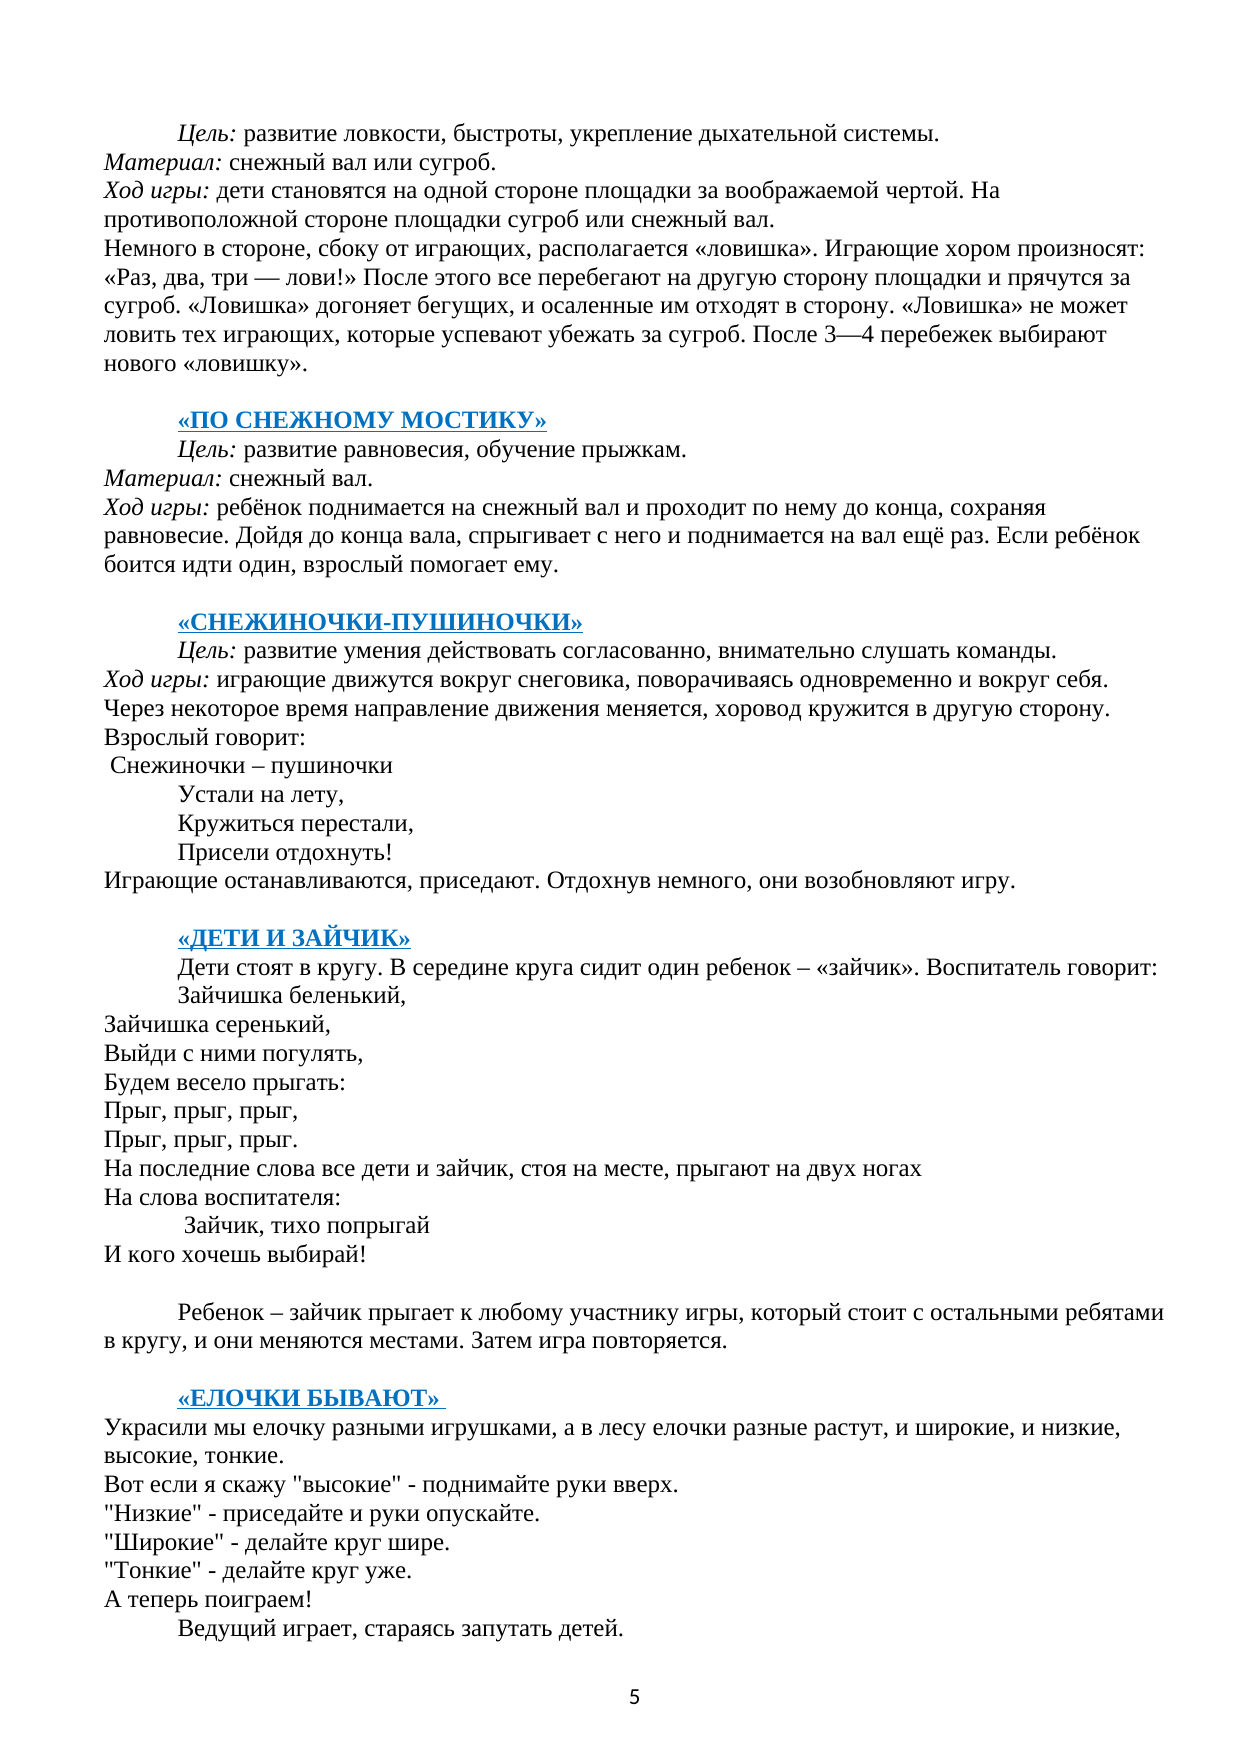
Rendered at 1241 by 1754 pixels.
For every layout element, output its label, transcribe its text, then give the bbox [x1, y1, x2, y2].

text «ПО СНЕЖНОМУ МОСТИКУ» [103, 406, 1165, 434]
text Цель: развитие умения действовать согласованно, внимательно слушать команды. Ход игры: играющие движутся вокруг снеговика, поворачиваясь одновременно и вокруг себя. Через некоторое время направление движения меняется, хоровод кружится в другую сторону. Взрослый говорит: Снежиночки – пушиночки [103, 636, 1165, 779]
text Цель: развитие равновесия, обучение прыжкам. Материал: снежный вал. Ход игры: ребёнок поднимается на снежный вал и проходит по нему до конца, сохраняя равновесие. Дойдя до конца вала, спрыгивает с него и поднимается на вал ещё раз. Если ребёнок боится идти один, взрослый помогает ему. [103, 434, 1165, 578]
text «СНЕЖИНОЧКИ-ПУШИНОЧКИ» [103, 607, 1165, 636]
text Зайчишка беленький, Зайчишка серенький, Выйди с ними погулять, Будем весело прыгать: Прыг, прыг, прыг, Прыг, прыг, прыг. На последние слова все дети и зайчик, стоя на месте, прыгают на двух ногах На слова воспитателя: [103, 981, 1165, 1211]
text «ДЕТИ И ЗАЙЧИК» [103, 923, 1165, 952]
text Устали на лету, [103, 779, 1165, 808]
text Ребенок – зайчик прыгает к любому участнику игры, который стоит с остальными ребятами в кругу, и они меняются местами. Затем игра повторяется. [103, 1297, 1165, 1354]
text Ведущий играет, стараясь запутать детей. [103, 1613, 1165, 1642]
text Цель: развитие ловкости, быстроты, укрепление дыхательной системы. Материал: снежный вал или сугроб. Ход игры: дети становятся на одной стороне площадки за воображаемой чертой. На противоположной стороне площадки сугроб или снежный вал. Немного в стороне, сбоку от играющих, располагается «ловишка». Играющие хором произносят: «Раз, два, три — лови!» После этого все перебегают на другую сторону площадки и прячутся за сугроб. «Ловишка» догоняет бегущих, и осаленные им отходят в сторону. «Ловишка» не может ловить тех играющих, которые успевают убежать за сугроб. После 3—4 перебежек выбирают нового «ловишку». [103, 118, 1165, 377]
text Присели отдохнуть! Играющие останавливаются, приседают. Отдохнув немного, они возобновляют игру. [103, 837, 1165, 894]
text Зайчик, тихо попрыгай И кого хочешь выбирай! [103, 1211, 1165, 1268]
text «ЕЛОЧКИ БЫВАЮТ» Украсили мы елочку разными игрушками, а в лесу елочки разные растут, и широкие, и низкие, высокие, тонкие. Вот если я скажу "высокие" - поднимайте руки вверх. "Низкие" - приседайте и руки опускайте. "Широкие" - делайте круг шире. "Тонкие" - делайте круг уже. А теперь поиграем! [103, 1383, 1165, 1613]
text Дети стоят в кругу. В середине круга сидит один ребенок – «зайчик». Воспитатель говорит: [103, 952, 1165, 981]
text Кружиться перестали, [103, 808, 1165, 837]
